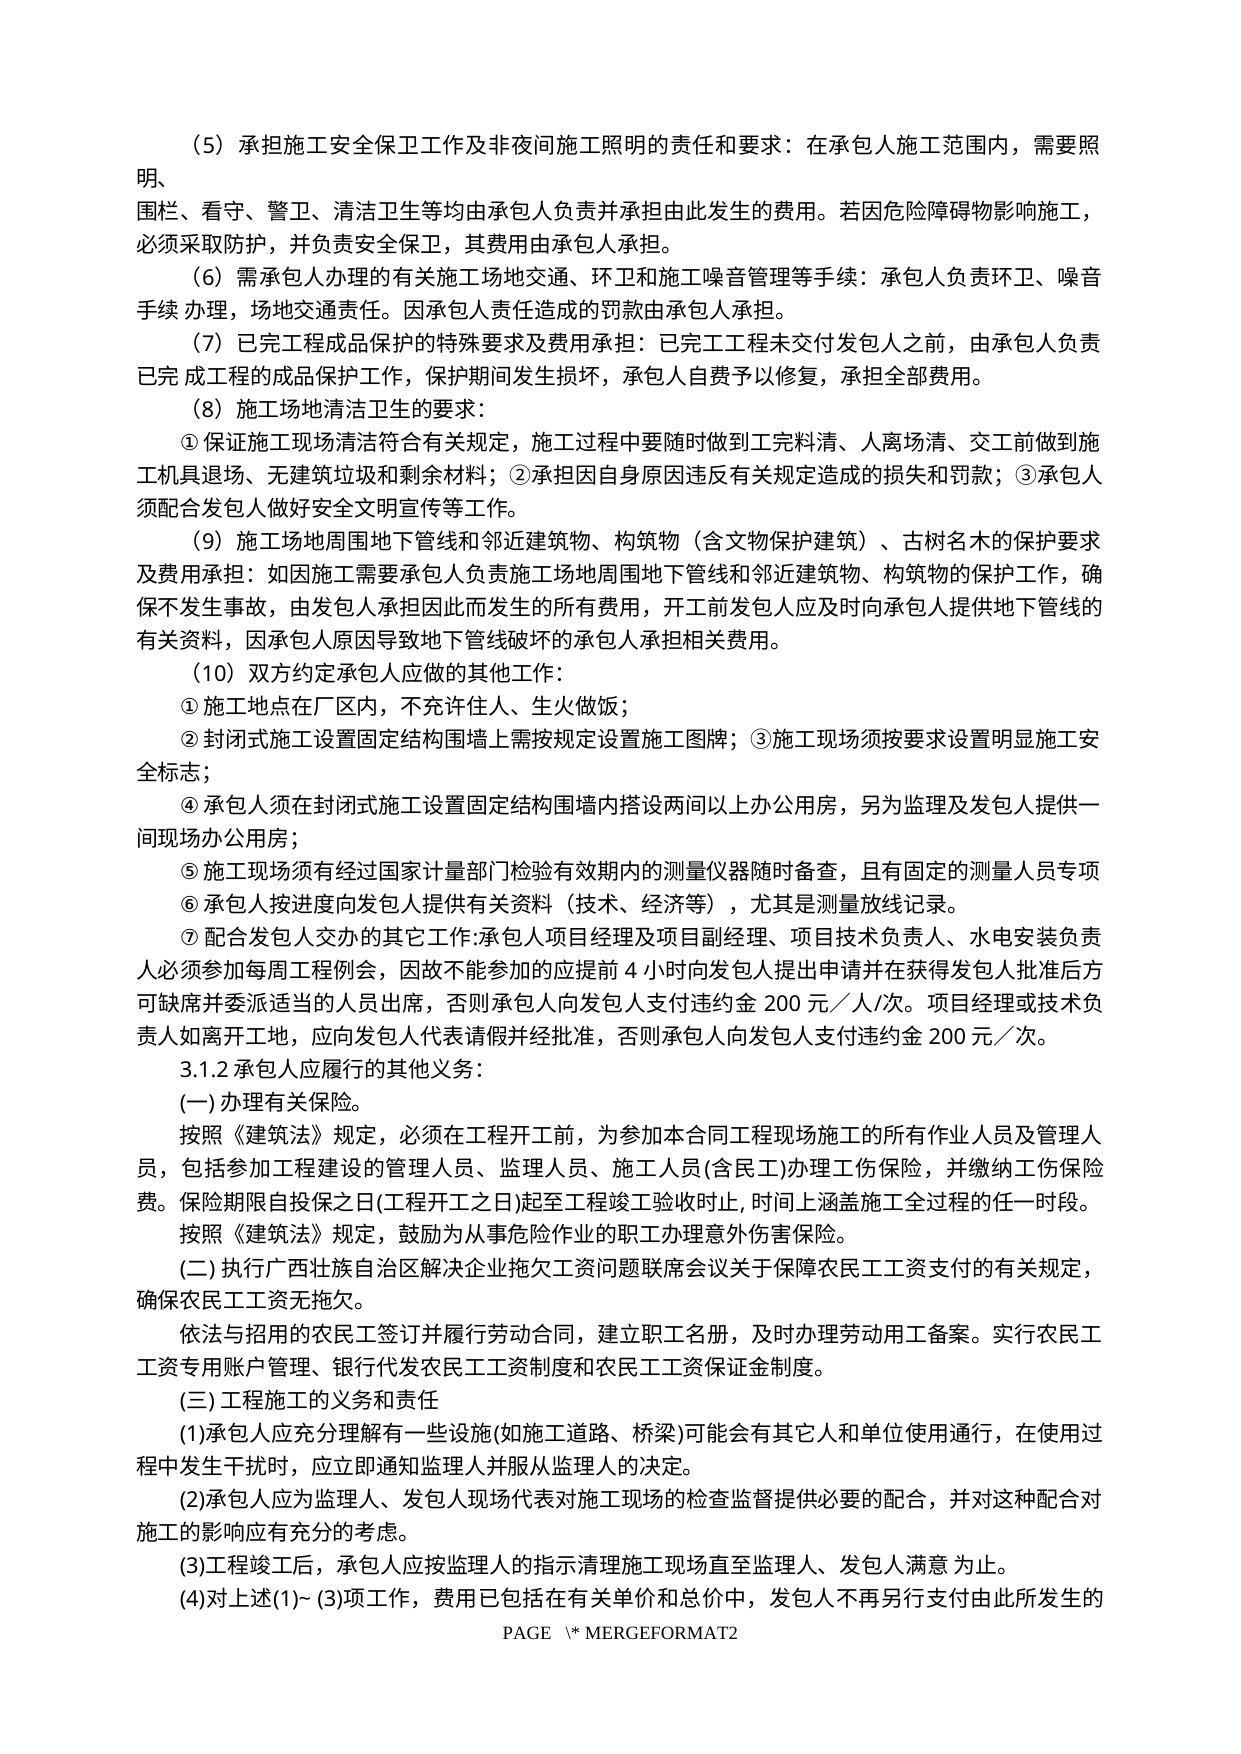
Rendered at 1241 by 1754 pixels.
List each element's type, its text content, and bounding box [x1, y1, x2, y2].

text ⑦配合发包人交办的其它工作:承包人项目经理及项目副经理、项目技术负责人、水电安装负责人必须参加每周工程例会，因故不能参加的应提前 4 小时向发包人提出申请并在获得发包人批准后方可缺席并委派适当的人员出席，否则承包人向发包人支付违约金 200 元／人/次。项目经理或技术负责人如离开工地，应向发包人代表请假并经批准，否则承包人向发包人支付违约金 200 元／次。 [136, 920, 1104, 1052]
text 3.1.2承包人应履行的其他义务： [136, 1052, 1104, 1085]
text (3)工程竣工后，承包人应按监理人的指示清理施工现场直至监理人、发包人满意 为止。 [136, 1547, 1104, 1580]
text ②封闭式施工设置固定结构围墙上需按规定设置施工图牌；③施工现场须按要求设置明显施工安全标志； [136, 722, 1104, 788]
text （7）已完工程成品保护的特殊要求及费用承担：已完工工程未交付发包人之前，由承包人负责已完 成工程的成品保护工作，保护期间发生损坏，承包人自费予以修复，承担全部费用。 [136, 325, 1104, 391]
text （9）施工场地周围地下管线和邻近建筑物、构筑物（含文物保护建筑）、古树名木的保护要求及费用承担：如因施工需要承包人负责施工场地周围地下管线和邻近建筑物、构筑物的保护工作，确保不发生事故，由发包人承担因此而发生的所有费用，开工前发包人应及时向承包人提供地下管线的有关资料，因承包人原因导致地下管线破坏的承包人承担相关费用。 [136, 523, 1104, 656]
text ⑥承包人按进度向发包人提供有关资料（技术、经济等），尤其是测量放线记录。 [136, 887, 1104, 920]
text ⑤施工现场须有经过国家计量部门检验有效期内的测量仪器随时备查，且有固定的测量人员专项 [136, 854, 1104, 887]
text 按照《建筑法》规定，必须在工程开工前，为参加本合同工程现场施工的所有作业人员及管理人员，包括参加工程建设的管理人员、监理人员、施工人员(含民工)办理工伤保险，并缴纳工伤保险费。保险期限自投保之日(工程开工之日)起至工程竣工验收时止, 时间上涵盖施工全过程的任一时段。 [136, 1118, 1104, 1217]
text (1)承包人应充分理解有一些设施(如施工道路、桥梁)可能会有其它人和单位使用通行，在使用过程中发生干扰时，应立即通知监理人并服从监理人的决定。 [136, 1415, 1104, 1481]
text (二) 执行广西壮族自治区解决企业拖欠工资问题联席会议关于保障农民工工资支付的有关规定， 确保农民工工资无拖欠。 [136, 1250, 1104, 1316]
text ①施工地点在厂区内，不充许住人、生火做饭； [136, 688, 1104, 722]
text ④承包人须在封闭式施工设置固定结构围墙内搭设两间以上办公用房，另为监理及发包人提供一间现场办公用房； [136, 788, 1104, 854]
text 按照《建筑法》规定，鼓励为从事危险作业的职工办理意外伤害保险。 [136, 1217, 1104, 1250]
text （6）需承包人办理的有关施工场地交通、环卫和施工噪音管理等手续：承包人负责环卫、噪音手续 办理，场地交通责任。因承包人责任造成的罚款由承包人承担。 [136, 259, 1104, 325]
text 围栏、看守、警卫、清洁卫生等均由承包人负责并承担由此发生的费用。若因危险障碍物影响施工，必须采取防护，并负责安全保卫，其费用由承包人承担。 [136, 193, 1104, 259]
text （8）施工场地清洁卫生的要求： [136, 391, 1104, 424]
text ①保证施工现场清洁符合有关规定，施工过程中要随时做到工完料清、人离场清、交工前做到施工机具退场、无建筑垃圾和剩余材料；②承担因自身原因违反有关规定造成的损失和罚款；③承包人须配合发包人做好安全文明宣传等工作。 [136, 424, 1104, 523]
text （10）双方约定承包人应做的其他工作： [136, 656, 1104, 688]
text 依法与招用的农民工签订并履行劳动合同，建立职工名册，及时办理劳动用工备案。实行农民工工资专用账户管理、银行代发农民工工资制度和农民工工资保证金制度。 [136, 1316, 1104, 1382]
text （5）承担施工安全保卫工作及非夜间施工照明的责任和要求：在承包人施工范围内，需要照明、 [136, 127, 1104, 193]
text (2)承包人应为监理人、发包人现场代表对施工现场的检查监督提供必要的配合，并对这种配合对施工的影响应有充分的考虑。 [136, 1481, 1104, 1547]
text (三) 工程施工的义务和责任 [136, 1382, 1104, 1415]
text (一) 办理有关保险。 [136, 1085, 1104, 1118]
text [136, 1580, 1104, 1613]
